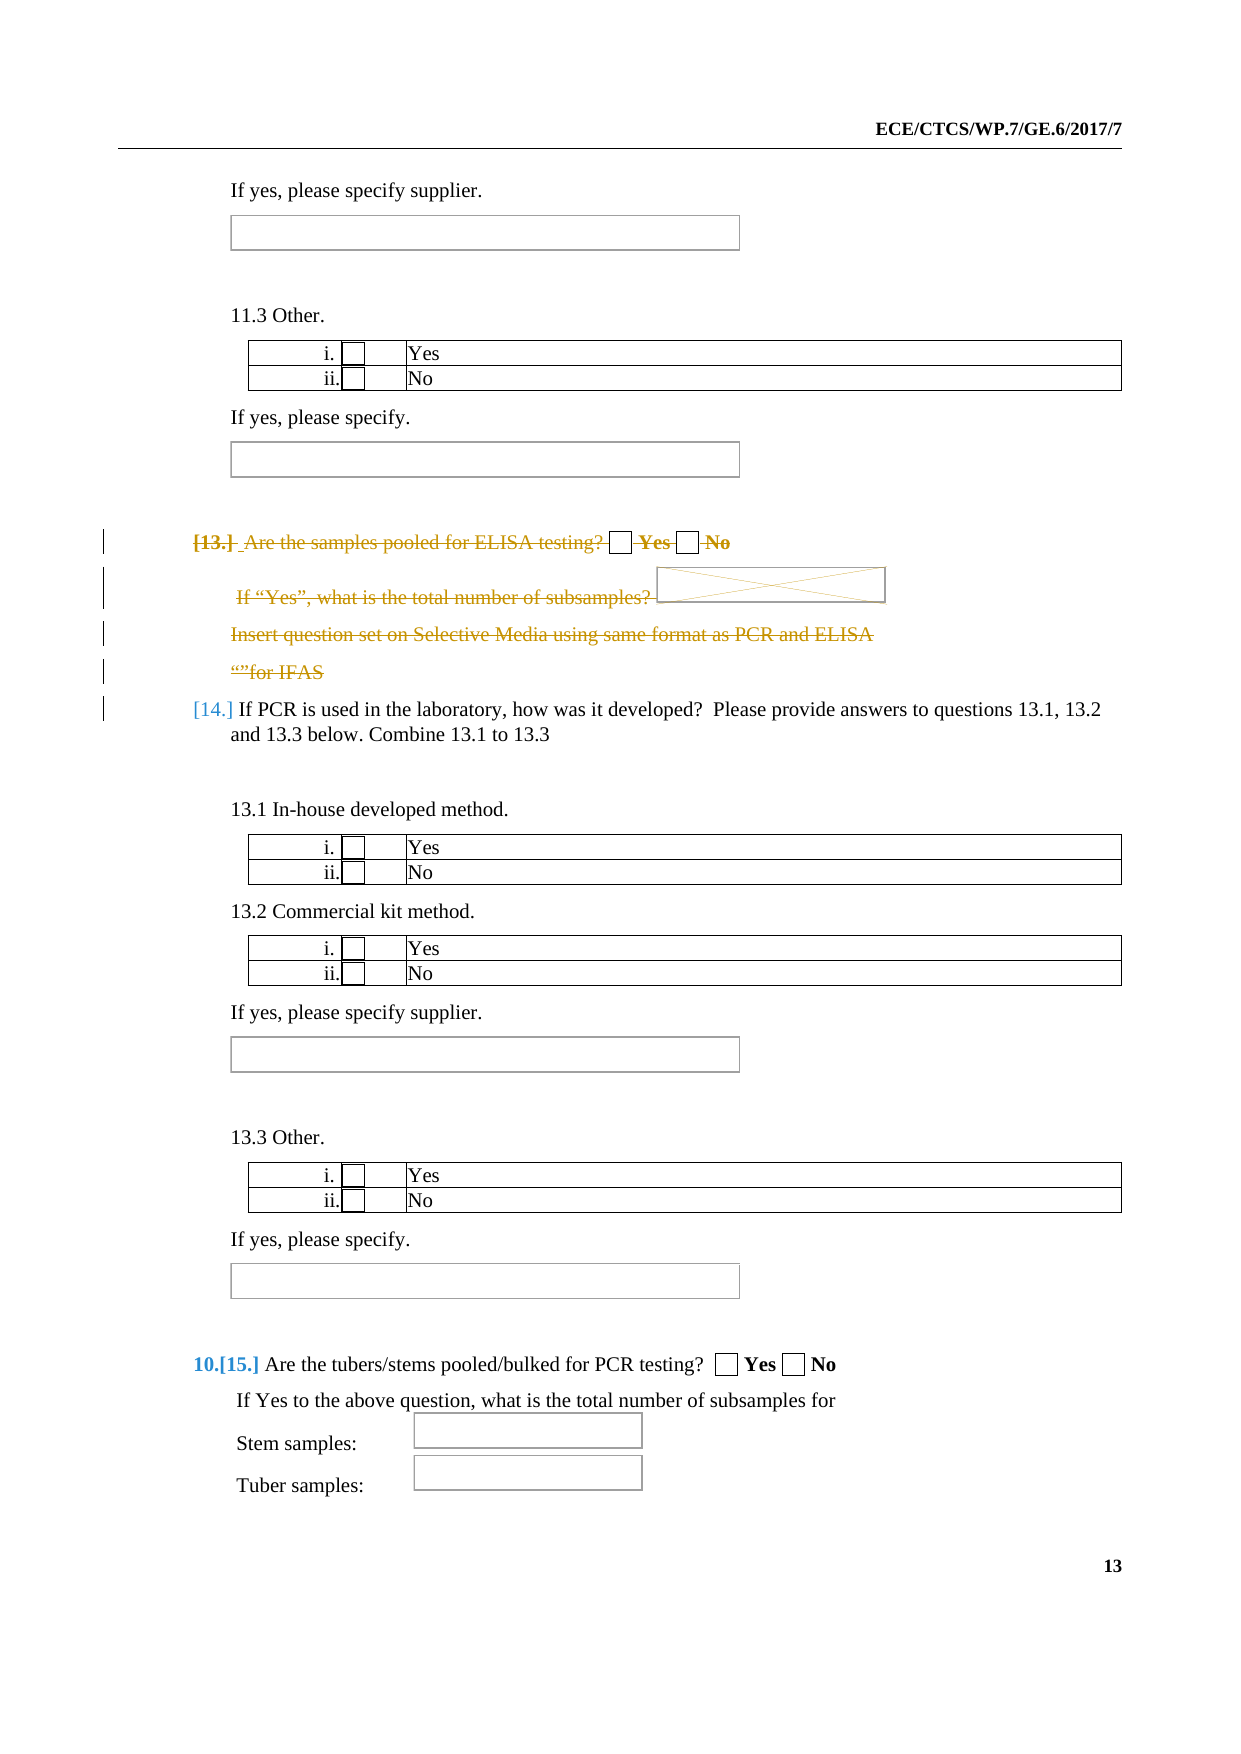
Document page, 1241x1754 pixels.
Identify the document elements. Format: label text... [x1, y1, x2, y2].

list If PCR is used in the laboratory, how was it developed? Please provide answers to questions 13.1, 13.2 and 13.3 below. Combine 13.1 to 13.3 [193, 696, 1122, 746]
table_header [342, 835, 406, 859]
table_cell [342, 860, 406, 884]
table_header [342, 1163, 406, 1187]
table_header Yes [407, 341, 1121, 365]
table_cell ii. [249, 366, 341, 390]
list Are the tubers/stems pooled/bulked for PCR testing? Yes No [193, 1351, 1122, 1376]
text If yes, please specify. [230, 404, 1122, 429]
text If yes, please specify. [230, 1226, 1122, 1251]
table_header Yes [407, 835, 1121, 859]
text 11.3 Other. [230, 302, 1122, 327]
table_cell [342, 1188, 406, 1212]
table_cell [342, 366, 406, 390]
table_cell [342, 961, 406, 985]
text If yes, please specify supplier. [230, 999, 1122, 1024]
table_header [342, 341, 406, 365]
table_header i. [249, 936, 341, 960]
text If Yes to the above question, what is the total number of subsamples for [236, 1388, 1122, 1412]
table_header i. [249, 835, 341, 859]
text Tuber samples: [236, 1455, 1122, 1497]
table_cell ii. [249, 1188, 341, 1212]
text 13.2 Commercial kit method. [230, 898, 1122, 923]
table_header i. [249, 341, 341, 365]
table_header Yes [407, 936, 1121, 960]
table_cell ii. [249, 961, 341, 985]
table_cell No [407, 366, 1121, 390]
table_header i. [249, 1163, 341, 1187]
table_cell ii. [249, 860, 341, 884]
text 13.3 Other. [230, 1124, 1122, 1149]
table_cell No [407, 1188, 1121, 1212]
table_cell No [407, 961, 1121, 985]
table_header [342, 936, 406, 960]
table_header Yes [407, 1163, 1121, 1187]
table_cell No [407, 860, 1121, 884]
text If yes, please specify supplier. [230, 177, 1122, 202]
text 13.1 In-house developed method. [193, 796, 1122, 821]
text Stem samples: [236, 1412, 1122, 1455]
